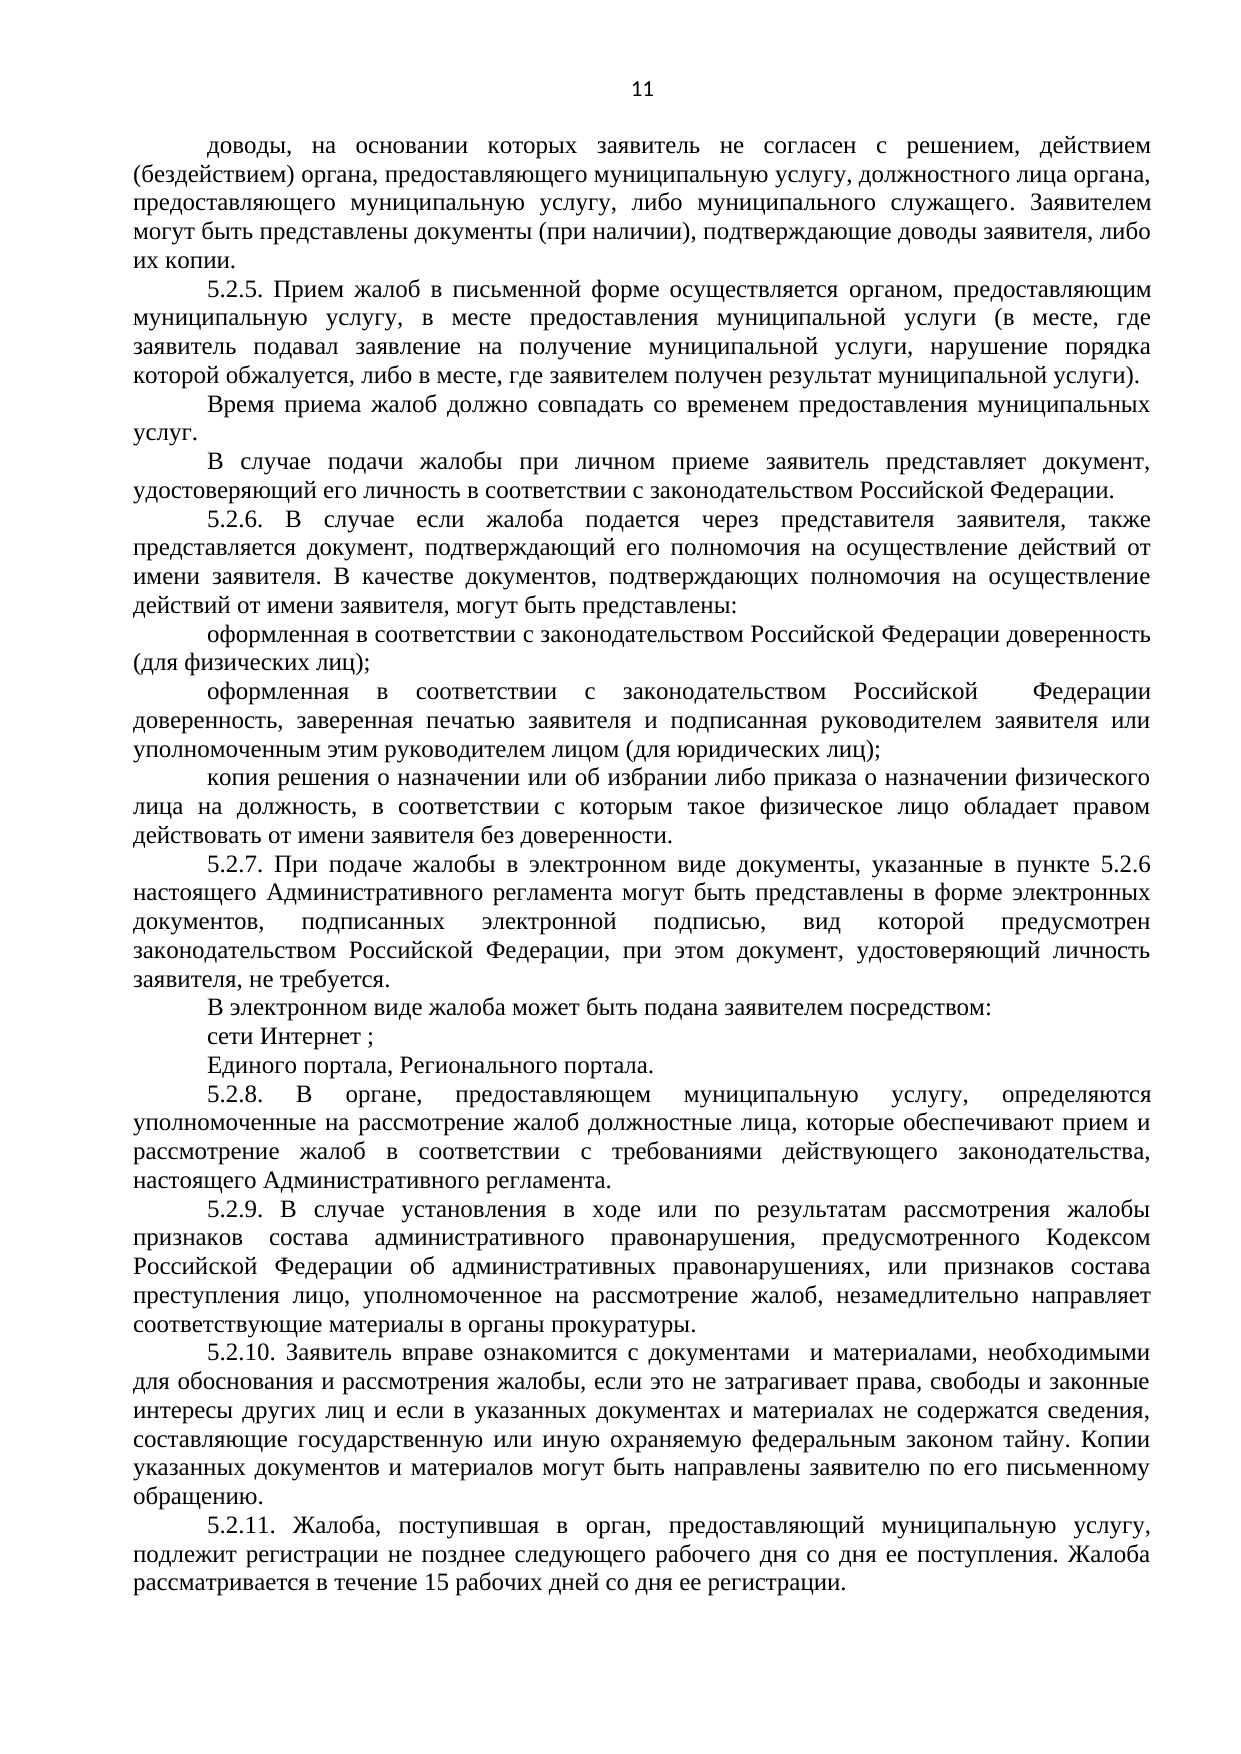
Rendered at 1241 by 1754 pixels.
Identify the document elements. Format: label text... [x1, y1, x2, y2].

text 5.2.7. При подаче жалобы в электронном виде документы, указанные в пункте 5.2.6 настоящего Административного регламента могут быть представлены в форме электронных документов, подписанных электронной подписью, вид которой предусмотрен законодательством Российской Федерации, при этом документ, удостоверяющий личность заявителя, не требуется. [133, 849, 1152, 992]
text 5.2.6. В случае если жалоба подается через представителя заявителя, также представляется документ, подтверждающий его полномочия на осуществление действий от имени заявителя. В качестве документов, подтверждающих полномочия на осуществление действий от имени заявителя, могут быть представлены: [133, 504, 1152, 619]
text 5.2.11. Жалоба, поступившая в орган, предоставляющий муниципальную услугу, подлежит регистрации не позднее следующего рабочего дня со дня ее поступления. Жалоба рассматривается в течение 15 рабочих дней со дня ее регистрации. [133, 1510, 1152, 1596]
text 5.2.10. Заявитель вправе ознакомится с документами и материалами, необходимыми для обоснования и рассмотрения жалобы, если это не затрагивает права, свободы и законные интересы других лиц и если в указанных документах и материалах не содержатся сведения, составляющие государственную или иную охраняемую федеральным законом тайну. Копии указанных документов и материалов могут быть направлены заявителю по его письменному обращению. [133, 1337, 1152, 1510]
text Единого портала, Регионального портала. [133, 1050, 1152, 1079]
text доводы, на основании которых заявитель не согласен с решением, действием (бездействием) органа, предоставляющего муниципальную услугу, должностного лица органа, предоставляющего муниципальную услугу, либо муниципального служащего. Заявителем могут быть представлены документы (при наличии), подтверждающие доводы заявителя, либо их копии. [133, 130, 1152, 274]
text 5.2.9. В случае установления в ходе или по результатам рассмотрения жалобы признаков состава административного правонарушения, предусмотренного Кодексом Российской Федерации об административных правонарушениях, или признаков состава преступления лицо, уполномоченное на рассмотрение жалоб, незамедлительно направляет соответствующие материалы в органы прокуратуры. [133, 1194, 1152, 1337]
text сети Интернет ; [133, 1021, 1152, 1050]
text Время приема жалоб должно совпадать со временем предоставления муниципальных услуг. [133, 389, 1152, 446]
text 5.2.8. В органе, предоставляющем муниципальную услугу, определяются уполномоченные на рассмотрение жалоб должностные лица, которые обеспечивают прием и рассмотрение жалоб в соответствии с требованиями действующего законодательства, настоящего Административного регламента. [133, 1079, 1152, 1194]
text В случае подачи жалобы при личном приеме заявитель представляет документ, удостоверяющий его личность в соответствии с законодательством Российской Федерации. [133, 446, 1152, 504]
text В электронном виде жалоба может быть подана заявителем посредством: [133, 992, 1152, 1021]
text копия решения о назначении или об избрании либо приказа о назначении физического лица на должность, в соответствии с которым такое физическое лицо обладает правом действовать от имени заявителя без доверенности. [133, 762, 1152, 849]
text оформленная в соответствии с законодательством Российской Федерации доверенность (для физических лиц); [133, 619, 1152, 676]
text 5.2.5. Прием жалоб в письменной форме осуществляется органом, предоставляющим муниципальную услугу, в месте предоставления муниципальной услуги (в месте, где заявитель подавал заявление на получение муниципальной услуги, нарушение порядка которой обжалуется, либо в месте, где заявителем получен результат муниципальной услуги). [133, 274, 1152, 389]
text оформленная в соответствии с законодательством Российской Федерации доверенность, заверенная печатью заявителя и подписанная руководителем заявителя или уполномоченным этим руководителем лицом (для юридических лиц); [133, 676, 1152, 762]
